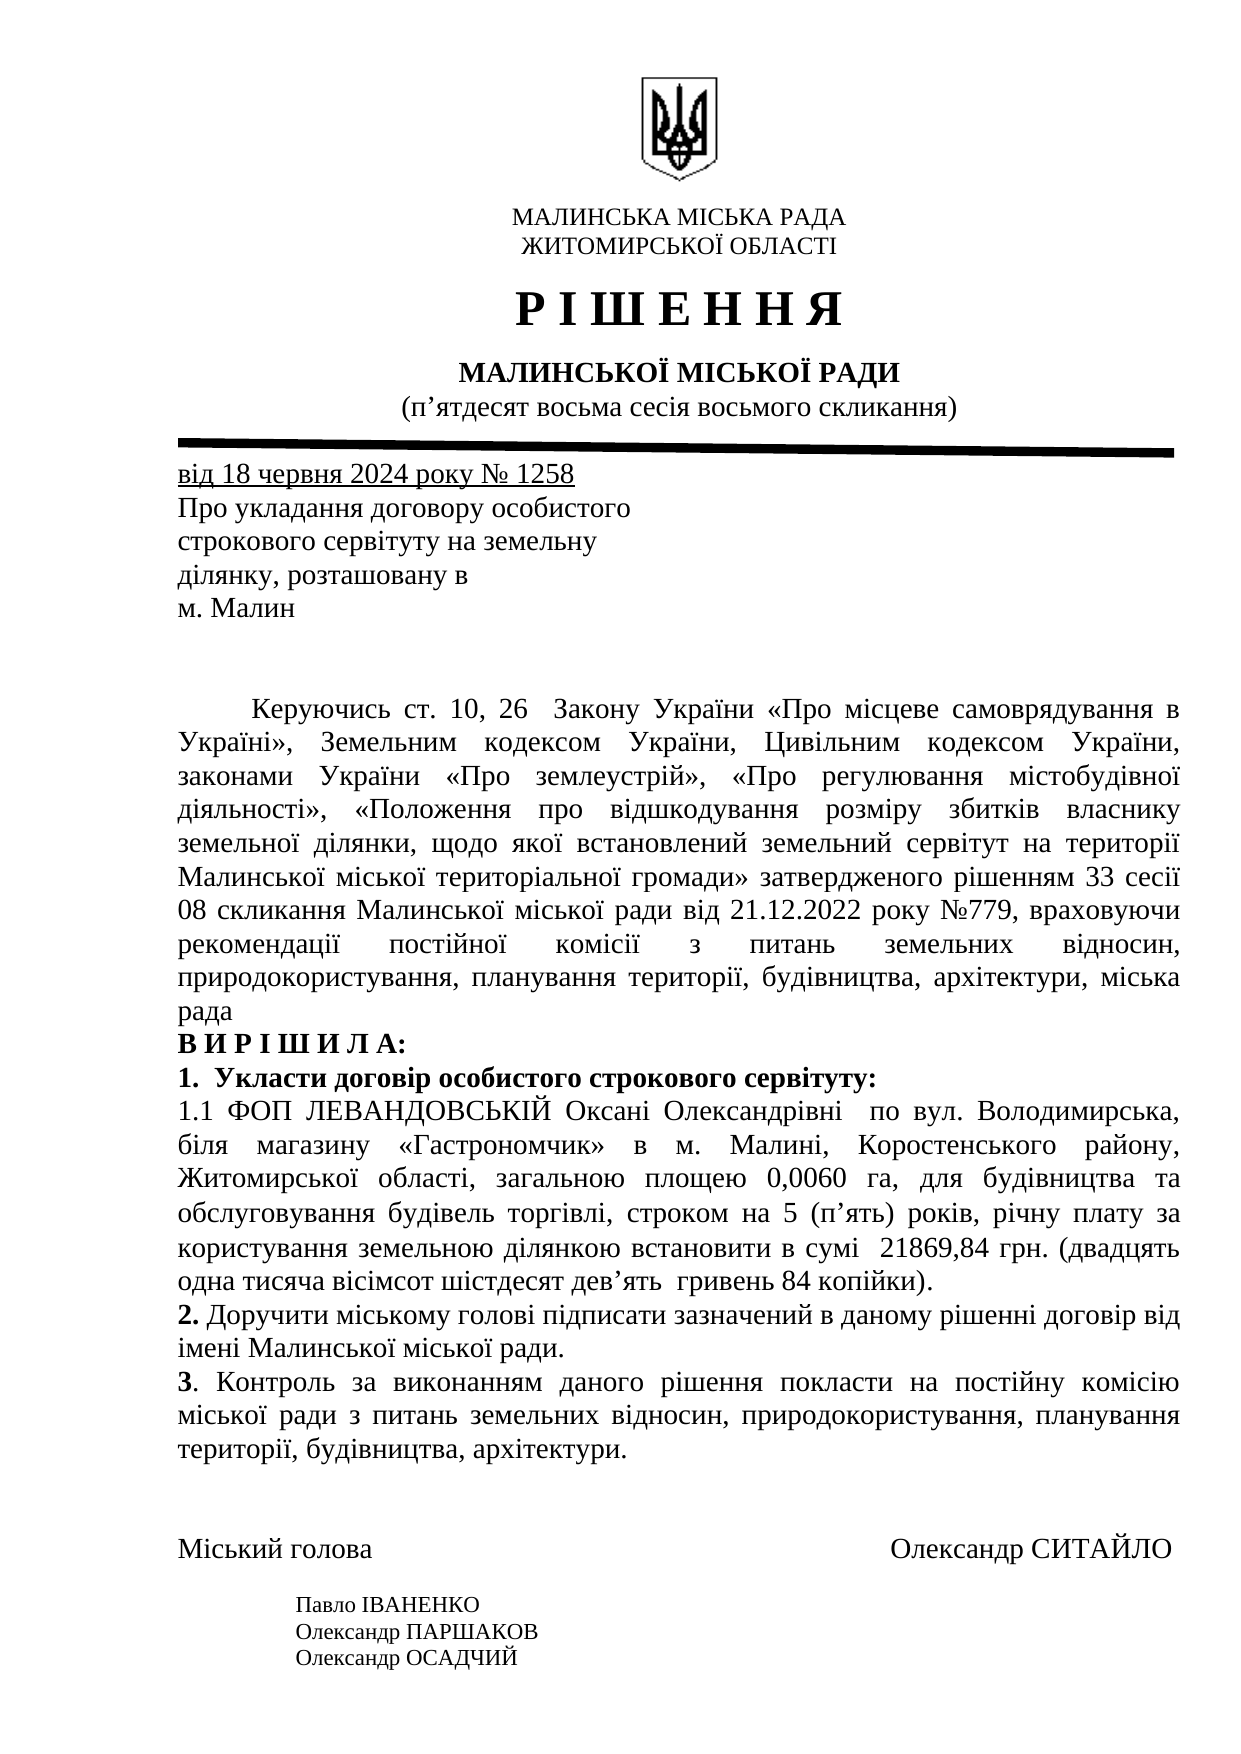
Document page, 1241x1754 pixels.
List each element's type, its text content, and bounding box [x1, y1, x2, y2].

text Про укладання договору особистого [177, 490, 1196, 523]
text 1. Укласти договір особистого строкового сервітуту: [177, 1060, 1181, 1093]
text 1.1 ФОП ЛЕВАНДОВСЬКІЙ Оксані Олександрівні по вул. Володимирська, біля магазину «Гастрономчик» в м. Малині, Коростенського району, Житомирської області, загальною площею 0,0060 га, для будівництва та обслуговування будівель торгівлі, строком на 5 (п’ять) років, річну плату за користування земельною ділянкою встановити в сумі 21869,84 грн. (двадцять одна тисяча вісімсот шістдесят дев’ять гривень 84 копійки). [177, 1093, 1181, 1297]
text Р І Ш Е Н Н я [177, 279, 1181, 336]
text малинської МІСЬКОЇ ради [177, 356, 1181, 389]
text Керуючись ст. 10, 26 Закону України «Про місцеве самоврядування в Україні», Земельним кодексом України, Цивільним кодексом України, законами України «Про землеустрій», «Про регулювання містобудівної діяльності», «Положення про відшкодування розміру збитків власнику земельної ділянки, щодо якої встановлений земельний сервітут на території Малинської міської територіальної громади» затвердженого рішенням 33 сесії 08 скликання Малинської міської ради від 21.12.2022 року №779, враховуючи рекомендації постійної комісії з питань земельних відносин, природокористування, планування території, будівництва, архітектури, міська рада [177, 926, 1181, 1026]
text Олександр ПАРШАКОВ [295, 1618, 1181, 1644]
text від 18 червня 2024 року № 1258 [177, 456, 1181, 490]
text Керуючись ст. 10, 26 Закону України «Про місцеве самоврядування в Україні», Земельним кодексом України, Цивільним кодексом України, законами України «Про землеустрій», «Про регулювання містобудівної діяльності», «Положення про відшкодування розміру збитків власнику земельної ділянки, щодо якої встановлений земельний сервітут на території Малинської міської територіальної громади» затвердженого рішенням 33 сесії 08 скликання Малинської міської ради від 21.12.2022 року №779, враховуючи рекомендації постійної комісії з питань земельних відносин, природокористування, планування території, будівництва, архітектури, міська рада [177, 691, 1181, 825]
text Міський голова Олександр СИТАЙЛО [177, 1532, 1181, 1565]
text 2. Доручити міському голові підписати зазначений в даному рішенні договір від імені Малинської міської ради. [177, 1297, 1181, 1364]
text МАЛИНСЬКА МІСЬКА РАДА [177, 202, 1181, 231]
text Павло ІВАНЕНКО [295, 1591, 1181, 1618]
text строкового сервітуту на земельну [177, 523, 1196, 557]
picture [635, 76, 723, 183]
text м. Малин [177, 590, 1181, 624]
text ЖИТОМИРСЬКОЇ ОБЛАСТІ [177, 231, 1181, 260]
text В И Р І Ш И Л А: [177, 1026, 1181, 1060]
text Олександр ОСАДЧИЙ [295, 1644, 1181, 1671]
text (п’ятдесят восьма сесія восьмого скликання) [177, 389, 1181, 423]
text ділянку, розташовану в [177, 557, 1181, 590]
text 3. Контроль за виконанням даного рішення покласти на постійну комісію міської ради з питань земельних відносин, природокористування, планування території, будівництва, архітектури. [177, 1364, 1181, 1464]
